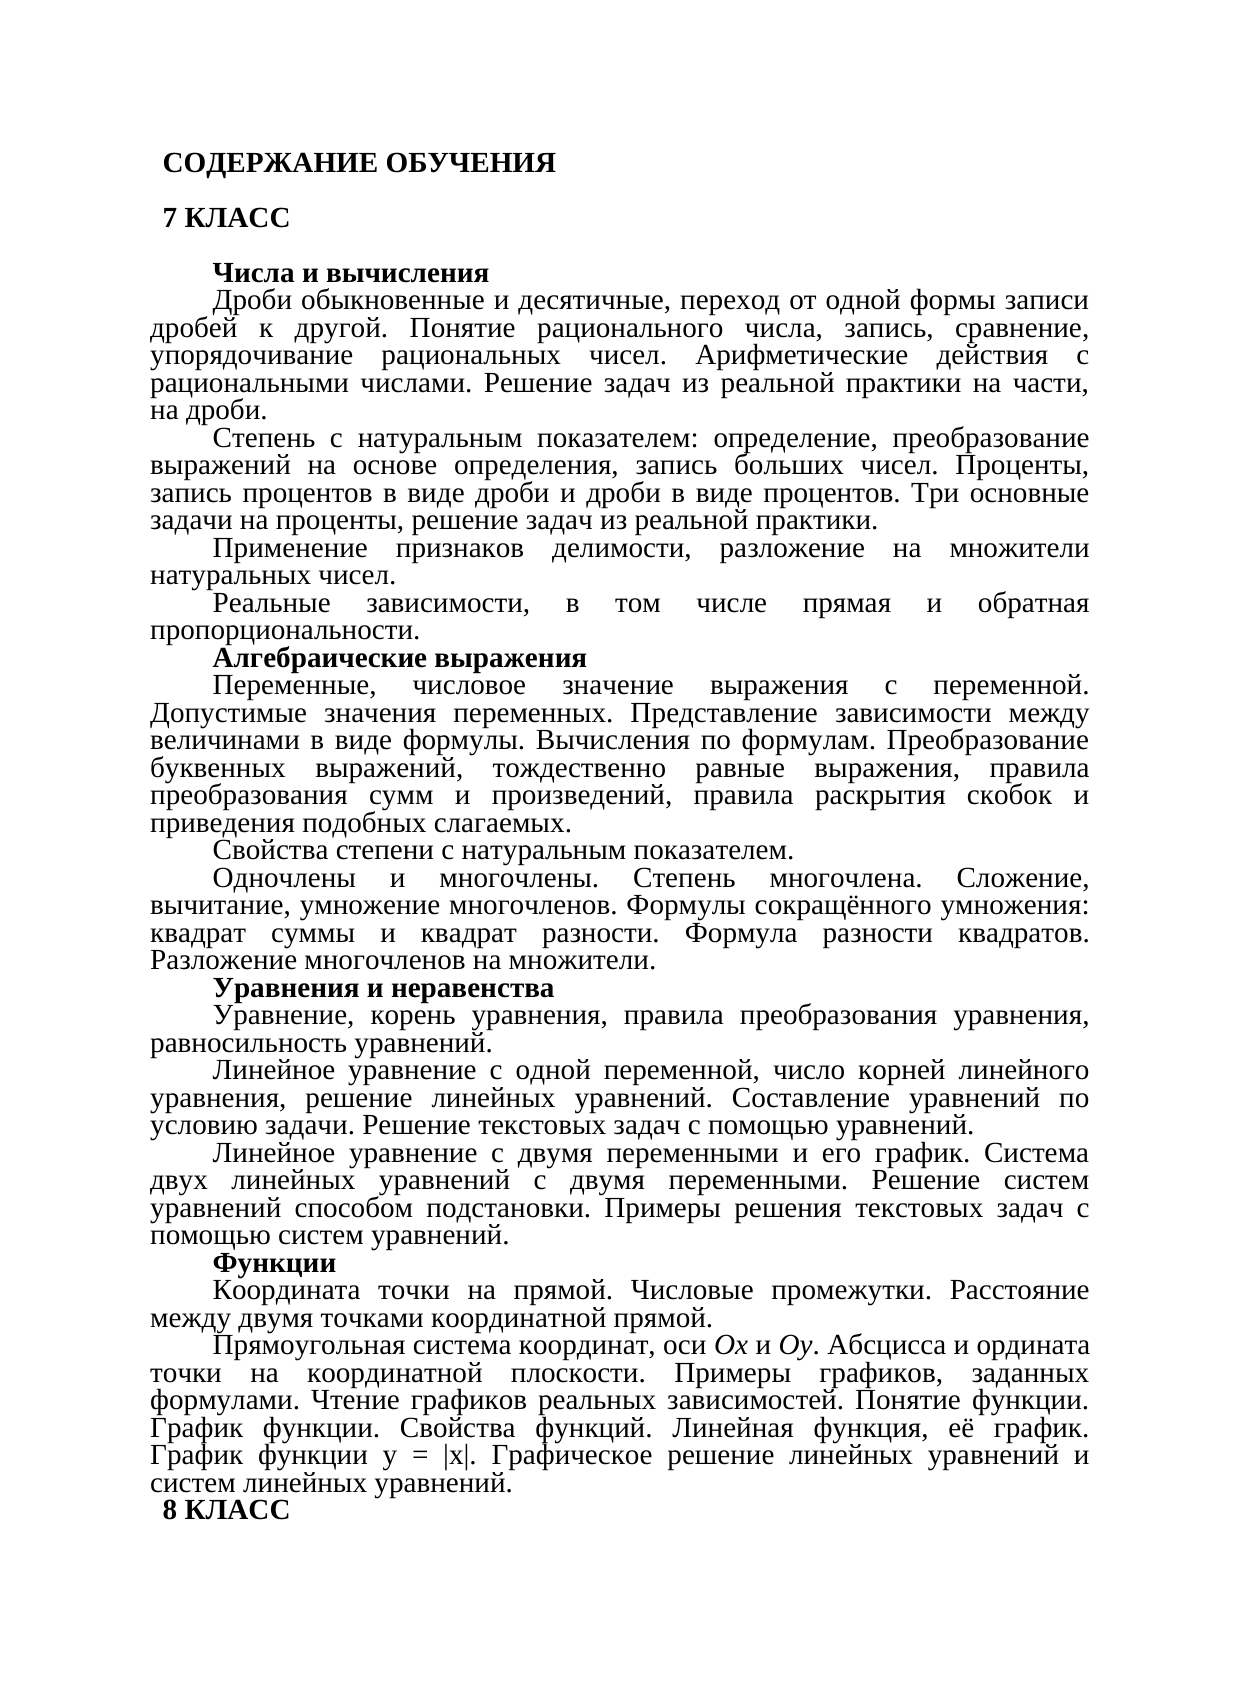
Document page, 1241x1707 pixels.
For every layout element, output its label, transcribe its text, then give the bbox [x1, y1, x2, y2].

text Свойства степени с натуральным показателем. [150, 837, 1090, 865]
text Одночлены и многочлены. Степень многочлена. Сложение, вычитание, умножение многочленов. Формулы сокращённого умножения: квадрат суммы и квадрат разности. Формула разности квадратов. Разложение многочленов на множители. [150, 865, 1090, 975]
text Переменные, числовое значение выражения с переменной. Допустимые значения переменных. Представление зависимости между величинами в виде формулы. Вычисления по формулам. Преобразование буквенных выражений, тождественно равные выражения, правила преобразования сумм и произведений, правила раскрытия скобок и приведения подобных слагаемых. [150, 672, 1090, 837]
text Линейное уравнение с одной переменной, число корней линейного уравнения, решение линейных уравнений. Составление уравнений по условию задачи. Решение текстовых задач с помощью уравнений. [150, 1057, 1090, 1140]
text 8 КЛАСС [162, 1497, 1090, 1525]
text Прямоугольная система координат, оси Ox и Oy. Абсцисса и ордината точки на координатной плоскости. Примеры графиков, заданных формулами. Чтение графиков реальных зависимостей. Понятие функции. График функции. Свойства функций. Линейная функция, её график. График функции y = |x|. Графическое решение линейных уравнений и систем линейных уравнений. [150, 1332, 1090, 1497]
text Степень с натуральным показателем: определение, преобразование выражений на основе определения, запись больших чисел. Проценты, запись процентов в виде дроби и дроби в виде процентов. Три основные задачи на проценты, решение задач из реальной практики. [150, 425, 1090, 535]
text 7 КЛАСС [162, 205, 1090, 232]
text Линейное уравнение с двумя переменными и его график. Система двух линейных уравнений с двумя переменными. Решение систем уравнений способом подстановки. Примеры решения текстовых задач с помощью систем уравнений. [150, 1140, 1090, 1250]
text Применение признаков делимости, разложение на множители натуральных чисел. [150, 535, 1090, 590]
text Уравнение, корень уравнения, правила преобразования уравнения, равносильность уравнений. [150, 1002, 1090, 1057]
text Уравнения и неравенства [150, 975, 1090, 1002]
text Дроби обыкновенные и десятичные, переход от одной формы записи дробей к другой. Понятие рационального числа, запись, сравнение, упорядочивание рациональных чисел. Арифметические действия с рациональными числами. Решение задач из реальной практики на части, на дроби. [150, 287, 1090, 425]
text Координата точки на прямой. Числовые промежутки. Расстояние между двумя точками координатной прямой. [150, 1277, 1090, 1332]
text СОДЕРЖАНИЕ ОБУЧЕНИЯ [162, 150, 1090, 177]
text Алгебраические выражения [150, 645, 1090, 672]
text Реальные зависимости, в том числе прямая и обратная пропорциональности. [150, 590, 1090, 645]
text Числа и вычисления [150, 260, 1090, 287]
text Функции [150, 1250, 1090, 1277]
